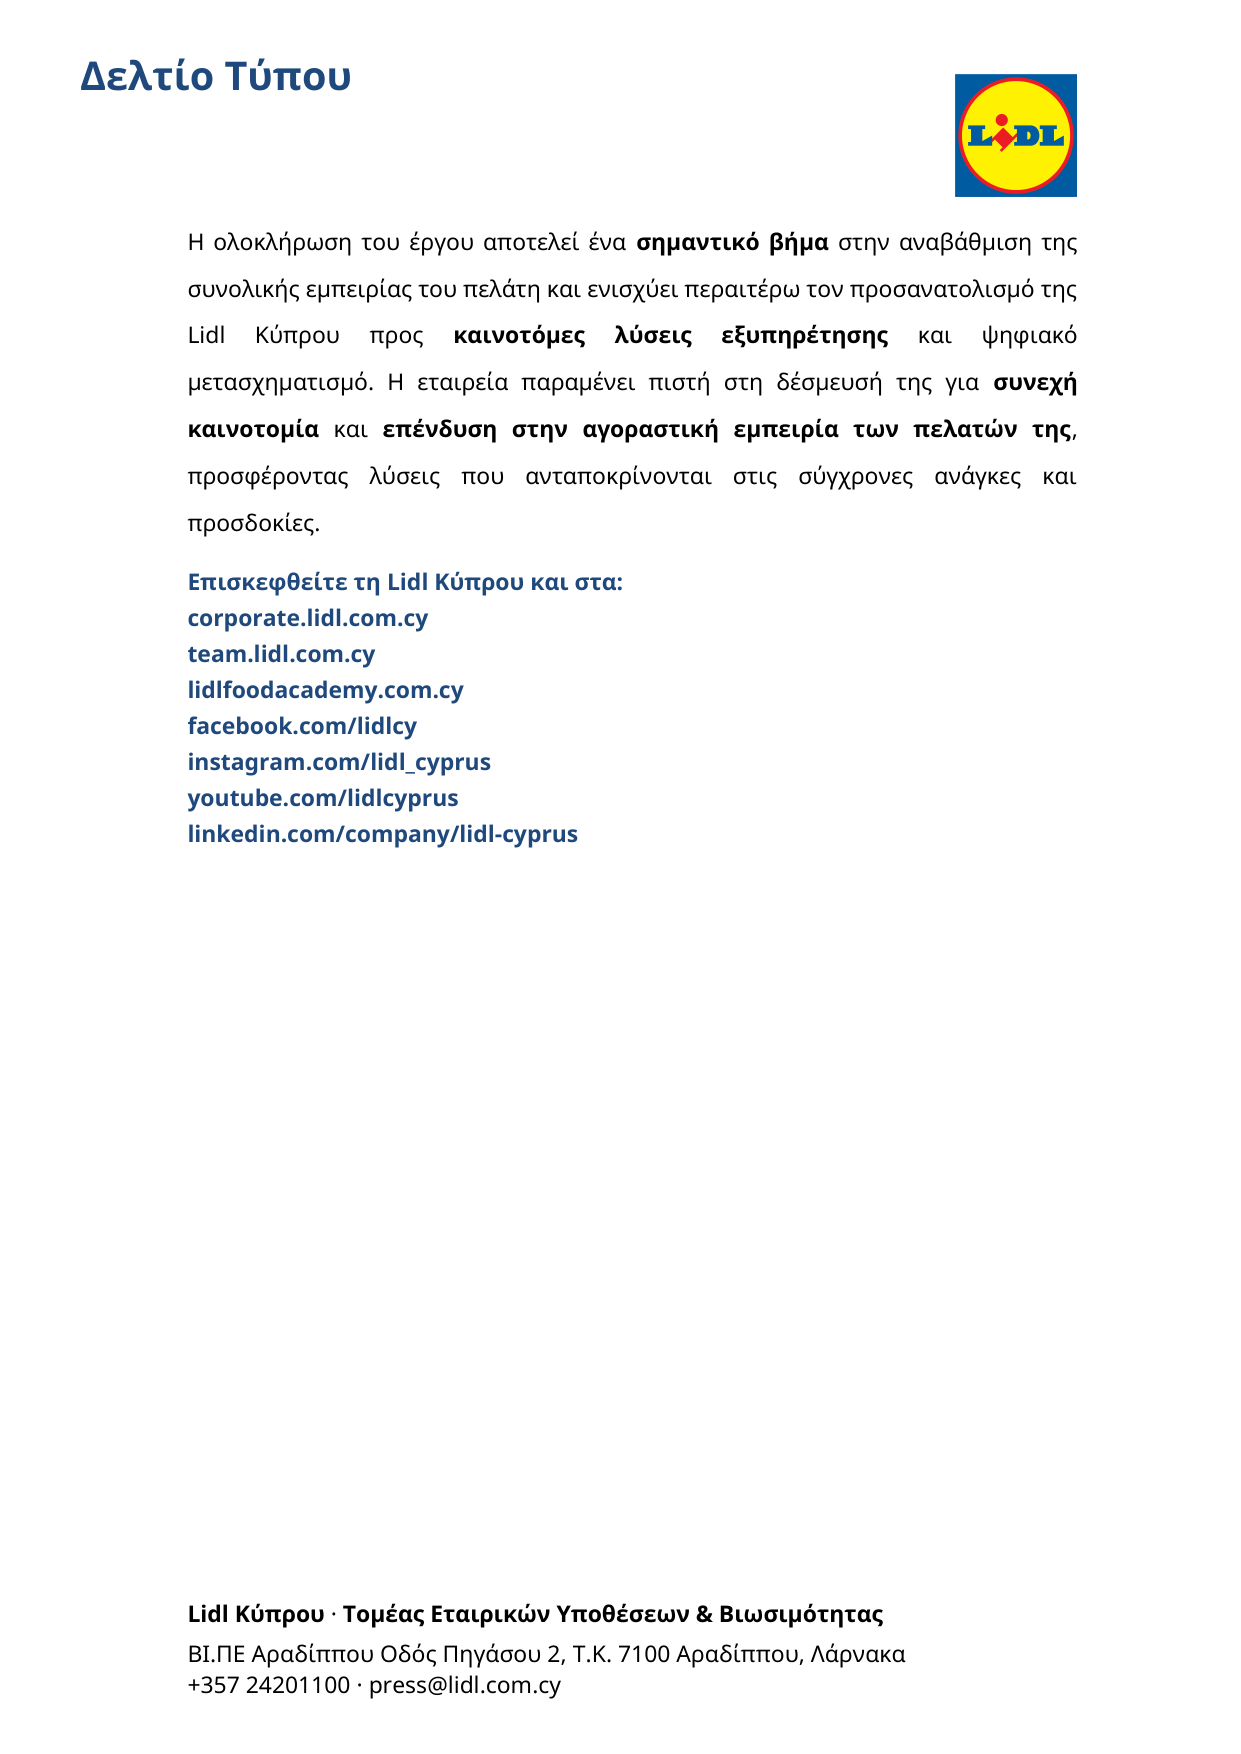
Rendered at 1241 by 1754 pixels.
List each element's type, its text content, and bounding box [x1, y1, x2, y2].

text Η ολοκλήρωση του έργου αποτελεί ένα σημαντικό βήμα στην αναβάθμιση της συνολικής εμπειρίας του πελάτη και ενισχύει περαιτέρω τον προσανατολισμό της Lidl Κύπρου προς καινοτόμες λύσεις εξυπηρέτησης και ψηφιακό μετασχηματισμό. Η εταιρεία παραμένει πιστή στη δέσμευσή της για συνεχή καινοτομία και επένδυση στην αγοραστική εμπειρία των πελατών της, προσφέροντας λύσεις που ανταποκρίνονται στις σύγχρονες ανάγκες και προσδοκίες. [187, 226, 1078, 538]
text youtube.com/lidlcyprus [187, 782, 1078, 813]
text Επισκεφθείτε τη Lidl Κύπρου και στα: [187, 566, 1078, 598]
text team.lidl.com.cy [187, 638, 1078, 669]
text facebook.com/lidlcy [187, 710, 1078, 741]
text instagram.com/lidl_cyprus [187, 746, 1078, 777]
text corporate.lidl.com.cy [187, 602, 1078, 633]
text linkedin.com/company/lidl-cyprus [187, 818, 1078, 849]
text lidlfoodacademy.com.cy [187, 674, 1078, 705]
picture [954, 73, 1078, 198]
